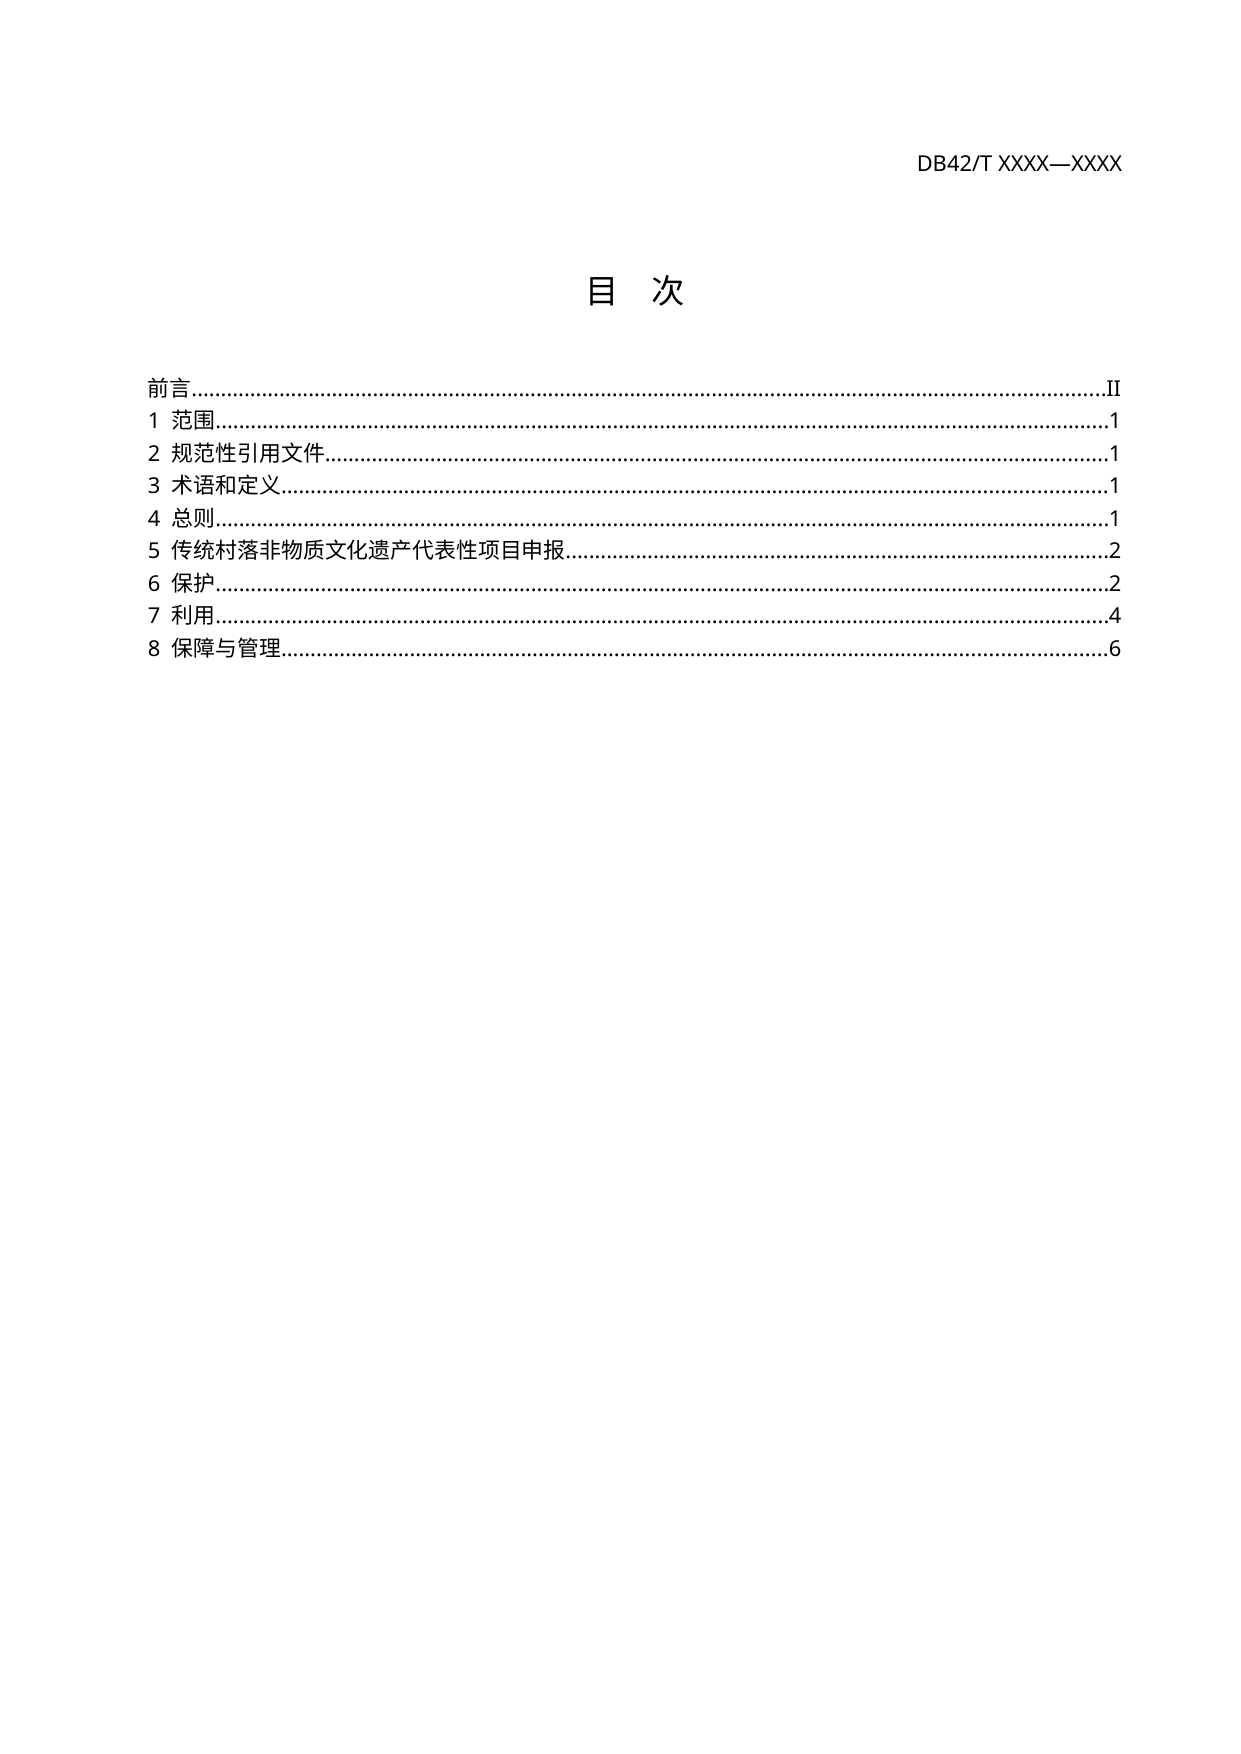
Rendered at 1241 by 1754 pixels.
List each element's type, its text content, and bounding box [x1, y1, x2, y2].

text 8 保障与管理 6 [148, 631, 1122, 663]
text 2 规范性引用文件 1 [148, 436, 1122, 468]
text 1 范围 1 [148, 403, 1122, 436]
text 7 利用 4 [148, 598, 1122, 631]
text 目次 [148, 257, 1122, 322]
text 5 传统村落非物质文化遗产代表性项目申报 2 [148, 533, 1122, 566]
text 4 总则 1 [148, 501, 1122, 533]
text 前言 II [148, 371, 1122, 403]
text 6 保护 2 [148, 566, 1122, 598]
text 3 术语和定义 1 [148, 468, 1122, 501]
